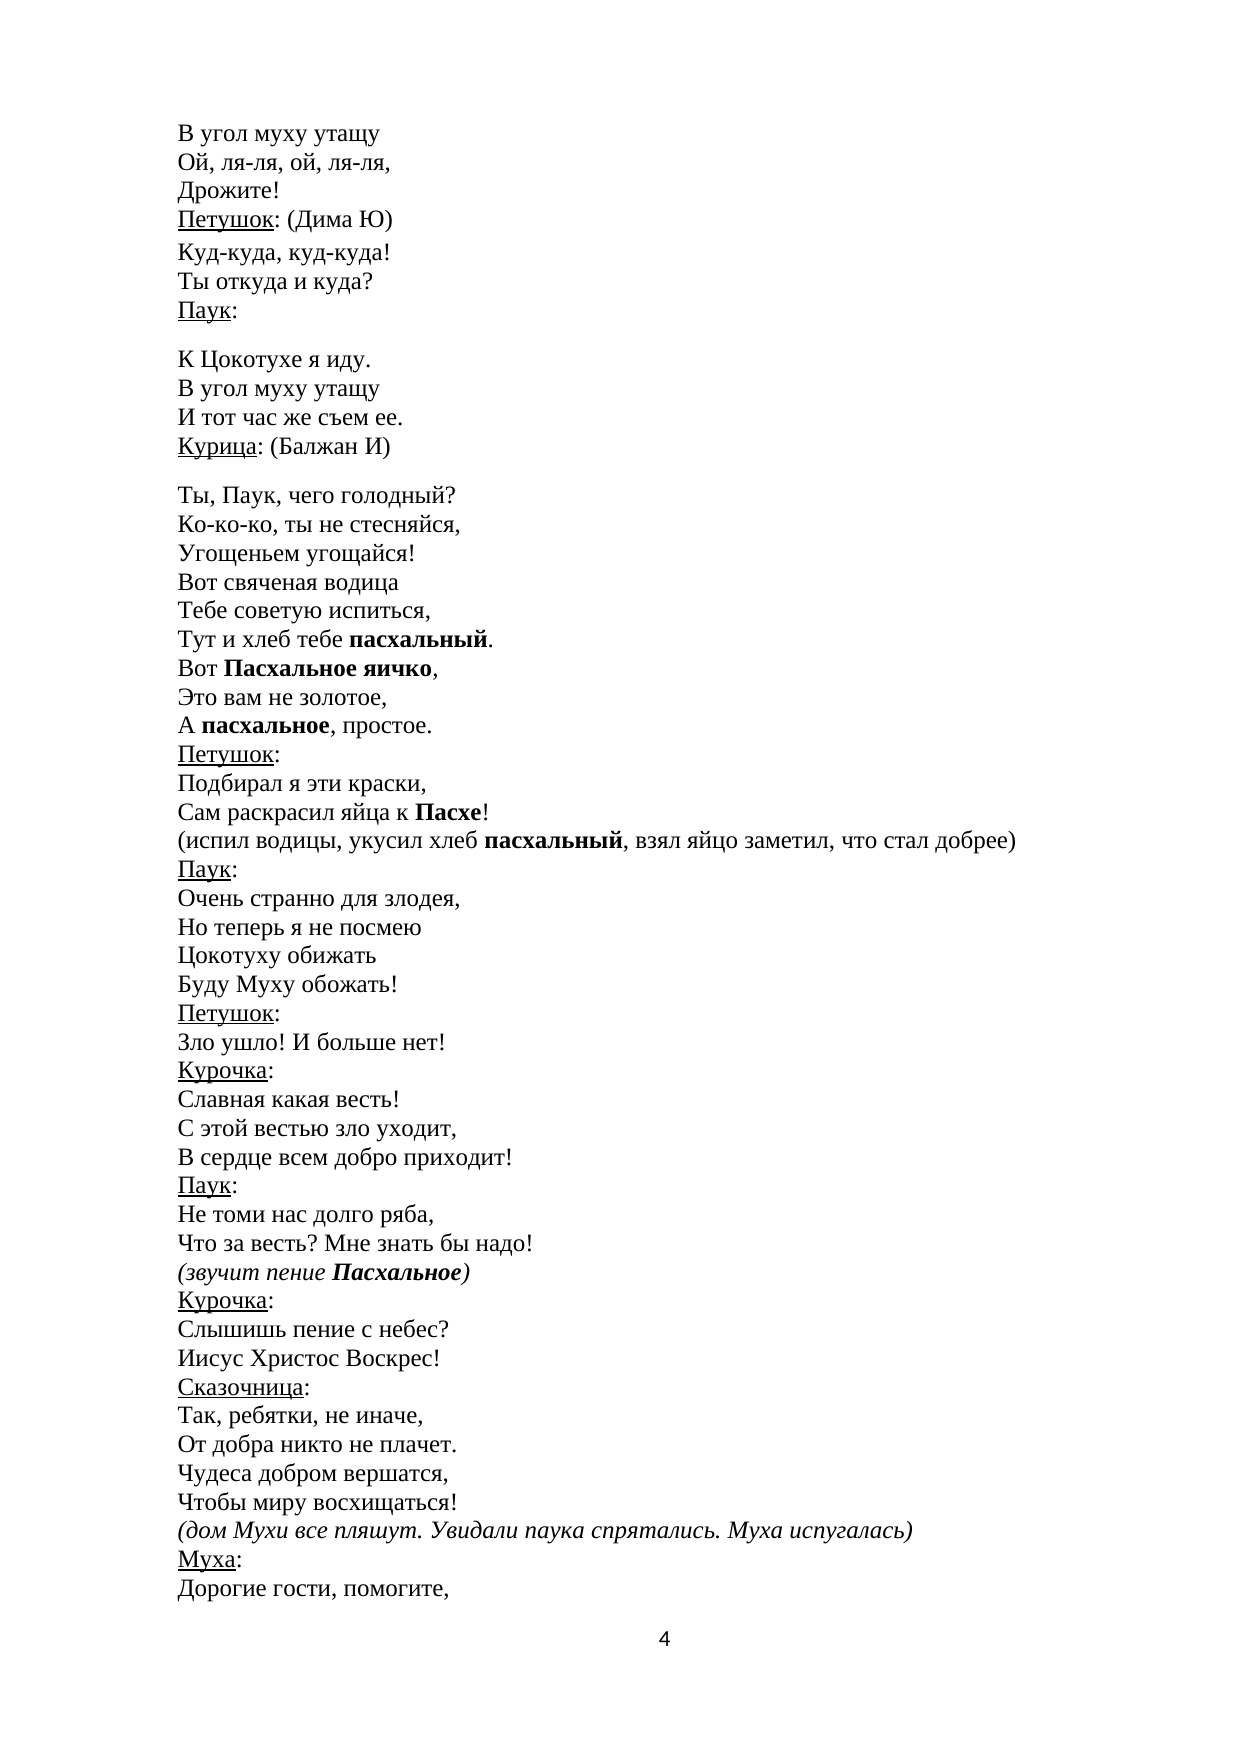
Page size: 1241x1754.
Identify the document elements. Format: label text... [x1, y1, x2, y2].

text Ты, Паук, чего голодный? [177, 480, 1152, 509]
text В угол муху утащу [177, 373, 1152, 402]
text Вот Пасхальное яичко, [177, 653, 1152, 682]
text Петушок: (Дима Ю) [177, 204, 1152, 233]
text Иисус Христос Воскрес! [177, 1343, 1152, 1372]
text Буду Муху обожать! [177, 969, 1152, 998]
text (испил водицы, укусил хлеб пасхальный, взял яйцо заметил, что стал добрее) [177, 825, 1152, 854]
text Петушок: [177, 998, 1152, 1027]
text Но теперь я не посмею [177, 912, 1152, 940]
text От добра никто не плачет. [177, 1429, 1152, 1458]
text Курочка: [177, 1285, 1152, 1314]
text Курица: (Балжан И) [177, 431, 1152, 459]
text И тот час же съем ее. [177, 402, 1152, 431]
text Вот свяченая водица [177, 567, 1152, 595]
text Ой, ля-ля, ой, ля-ля, [177, 147, 1152, 176]
text Паук: [177, 295, 1152, 324]
text Чтобы миру восхищаться! [177, 1487, 1152, 1515]
text Тебе советую испиться, [177, 595, 1152, 624]
text Курочка: [177, 1055, 1152, 1084]
text В сердце всем добро приходит! [177, 1142, 1152, 1170]
text Зло ушло! И больше нет! [177, 1027, 1152, 1055]
text Дрожите! [177, 176, 1152, 204]
text К Цокотухе я иду. [177, 344, 1152, 373]
text Ты откуда и куда? [177, 266, 1152, 295]
text Очень странно для злодея, [177, 883, 1152, 912]
text Так, ребятки, не иначе, [177, 1400, 1152, 1429]
text Паук: [177, 1170, 1152, 1199]
text Подбирал я эти краски, [177, 768, 1152, 797]
text (дом Мухи все пляшут. Увидали паука спрятались. Муха испугалась) [177, 1515, 1152, 1544]
text Чудеса добром вершатся, [177, 1458, 1152, 1487]
text Не томи нас долго ряба, [177, 1199, 1152, 1228]
text Что за весть? Мне знать бы надо! [177, 1228, 1152, 1257]
text Славная какая весть! [177, 1084, 1152, 1113]
text Дорогие гости, помогите, [177, 1573, 1152, 1602]
text Угощеньем угощайся! [177, 538, 1152, 567]
text Это вам не золотое, [177, 682, 1152, 710]
text Муха: [177, 1544, 1152, 1573]
text Сам раскрасил яйца к Пасхе! [177, 797, 1152, 825]
text В угол муху утащу [177, 118, 1152, 147]
text А пасхальное, простое. [177, 710, 1152, 739]
text С этой вестью зло уходит, [177, 1113, 1152, 1142]
text Сказочница: [177, 1372, 1152, 1400]
text Петушок: [177, 739, 1152, 768]
text Слышишь пение с небес? [177, 1314, 1152, 1343]
text Цокотуху обижать [177, 940, 1152, 969]
text Куд-куда, куд-куда! [177, 237, 1152, 266]
text Ко-ко-ко, ты не стесняйся, [177, 509, 1152, 538]
text Паук: [177, 854, 1152, 883]
text (звучит пение Пасхальное) [177, 1257, 1152, 1285]
text Тут и хлеб тебе пасхальный. [177, 624, 1152, 653]
